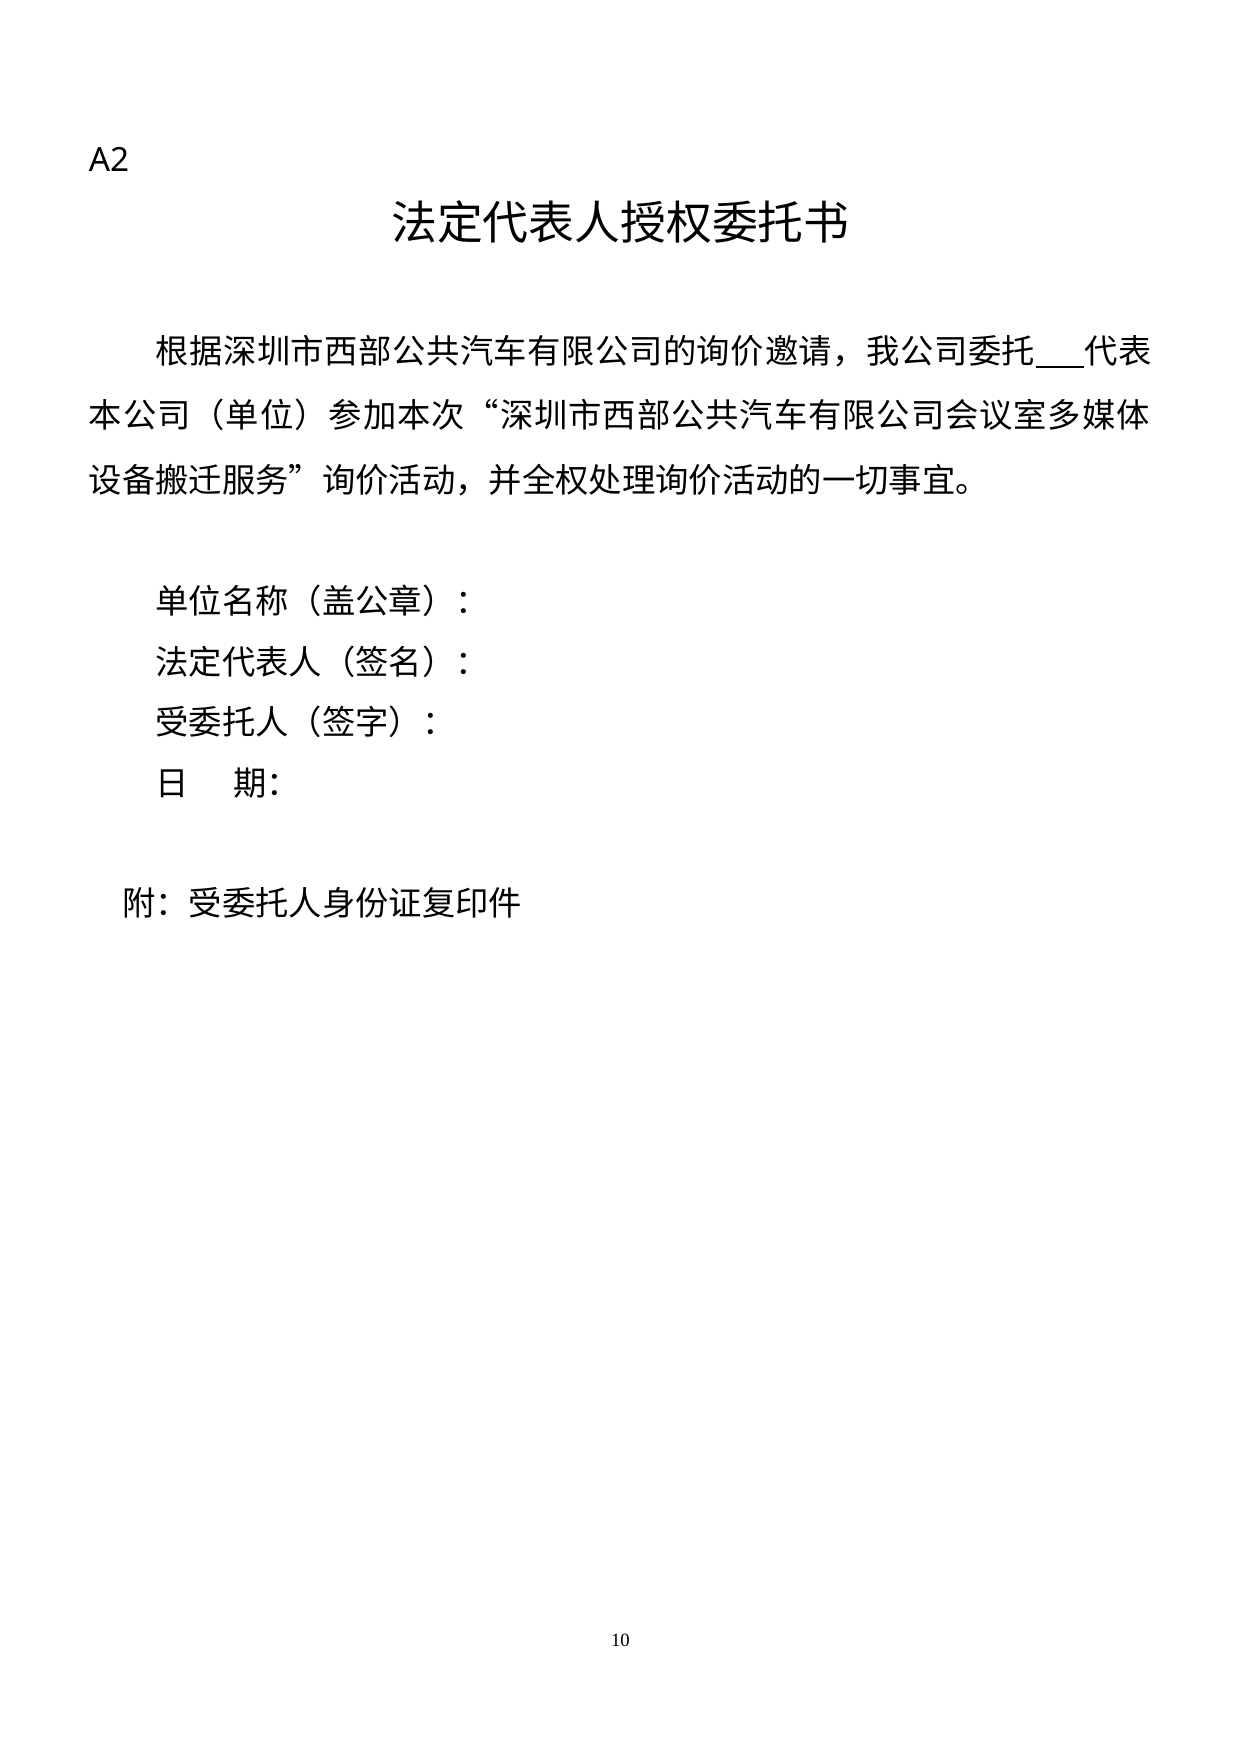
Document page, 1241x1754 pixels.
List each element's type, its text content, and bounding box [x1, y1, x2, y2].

text 法定代表人授权委托书 [89, 191, 1152, 251]
text 法定代表人（签名）： [89, 626, 1152, 686]
text 附：受委托人身份证复印件 [89, 867, 1152, 928]
text 受委托人（签字）： [89, 686, 1152, 747]
text 日 期： [89, 747, 1152, 807]
text 单位名称（盖公章）： [89, 566, 1152, 626]
text 根据深圳市西部公共汽车有限公司的询价邀请，我公司委托 代表本公司（单位）参加本次“深圳市西部公共汽车有限公司会议室多媒体设备搬迁服务”询价活动，并全权处理询价活动的一切事宜。 [89, 312, 1152, 505]
text A2 [89, 126, 1152, 191]
